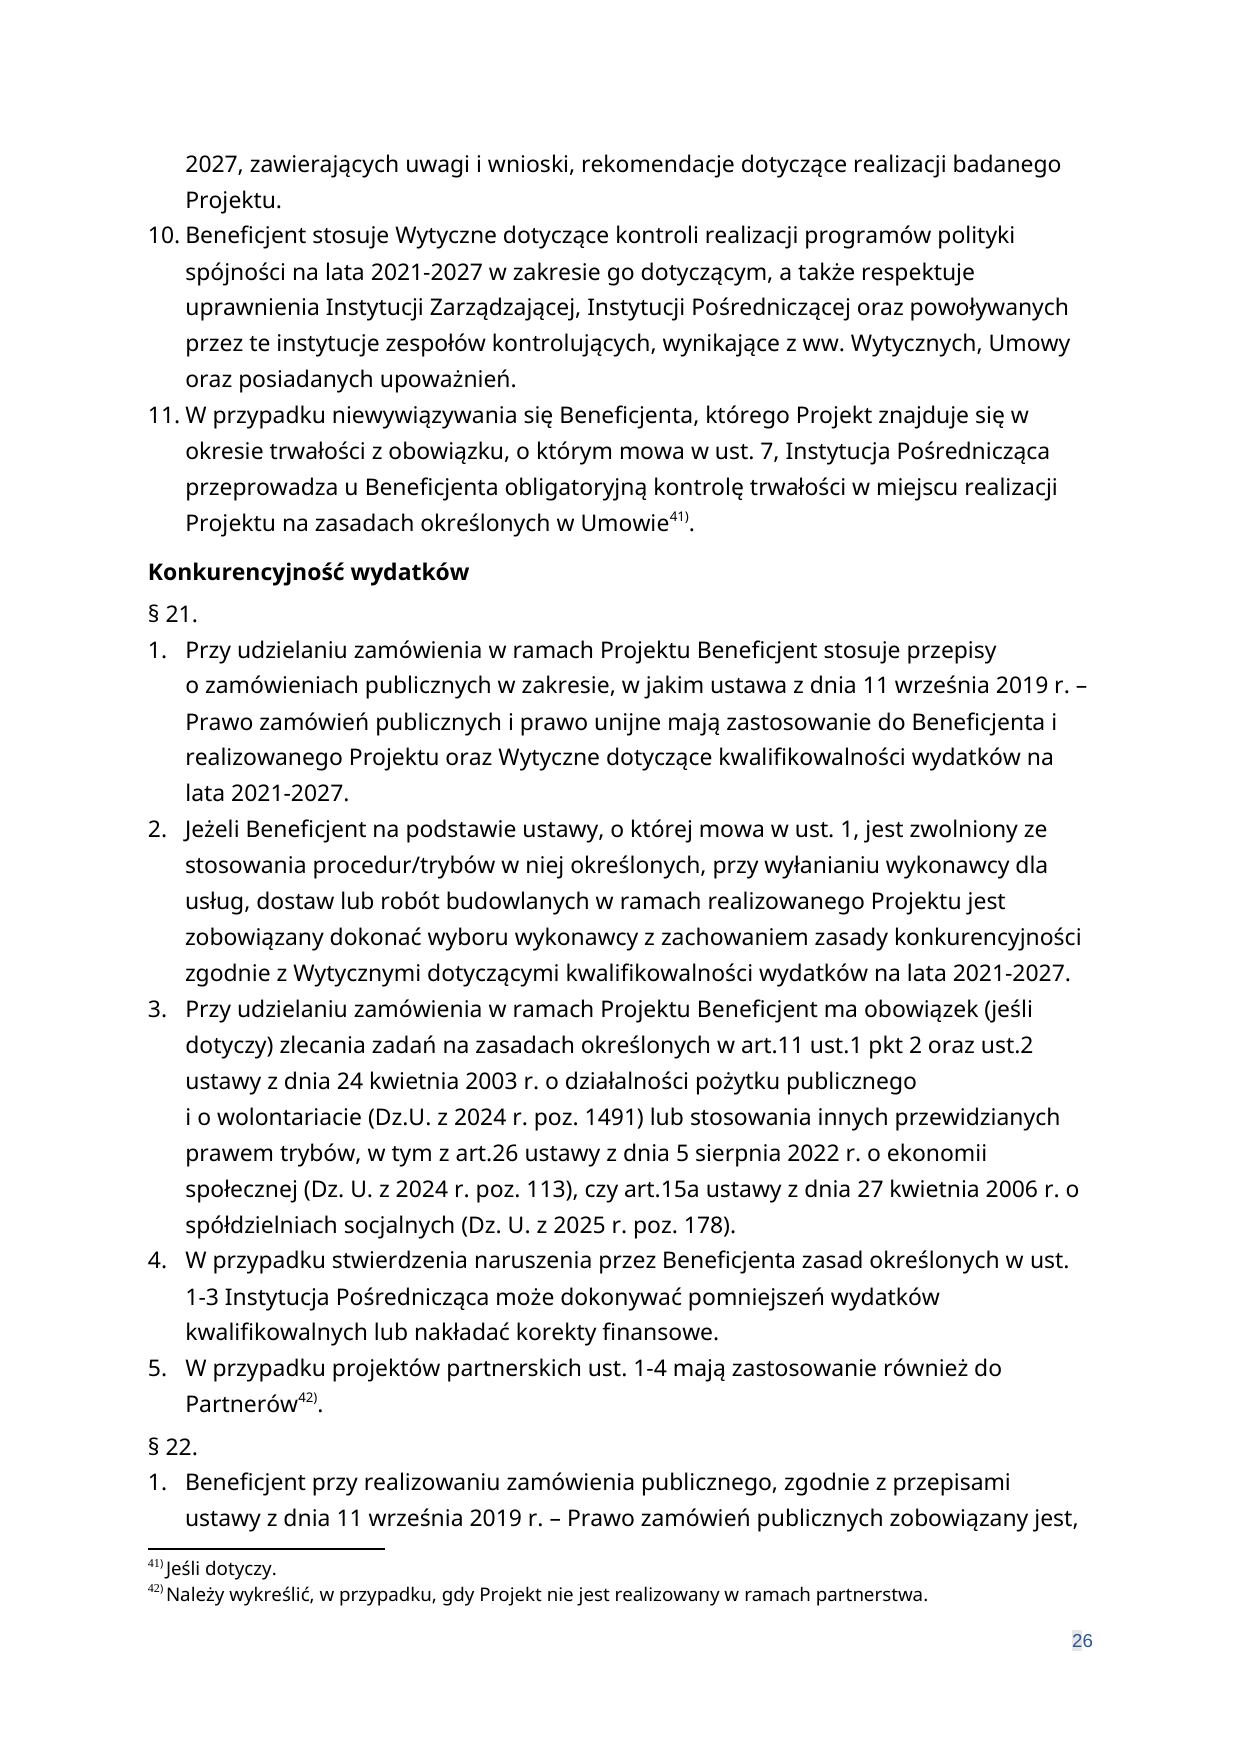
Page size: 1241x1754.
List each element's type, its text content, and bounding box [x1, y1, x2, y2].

list Przy udzielaniu zamówienia w ramach Projektu Beneficjent ma obowiązek (jeśli dotyczy) zlecania zadań na zasadach określonych w art.11 ust.1 pkt 2 oraz ust.2 ustawy z dnia 24 kwietnia 2003 r. o działalności pożytku publicznego i o wolontariacie (Dz.U. z 2024 r. poz. 1491) lub stosowania innych przewidzianych prawem trybów, w tym z art.26 ustawy z dnia 5 sierpnia 2022 r. o ekonomii społecznej (Dz. U. z 2024 r. poz. 113), czy art.15a ustawy z dnia 27 kwietnia 2006 r. o spółdzielniach socjalnych (Dz. U. z 2025 r. poz. 178). [148, 993, 1093, 1240]
list W przypadku projektów partnerskich ust. 1-4 mają zastosowanie również do Partnerów). [148, 1352, 1093, 1419]
list W przypadku niewywiązywania się Beneficjenta, którego Projekt znajduje się w okresie trwałości z obowiązku, o którym mowa w ust. 7, Instytucja Pośrednicząca przeprowadza u Beneficjenta obligatoryjną kontrolę trwałości w miejscu realizacji Projektu na zasadach określonych w Umowie). [148, 399, 1093, 538]
subtitle Konkurencyjność wydatków [148, 555, 1093, 587]
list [148, 148, 1093, 215]
subtitle § 22. [148, 1430, 1093, 1462]
list Przy udzielaniu zamówienia w ramach Projektu Beneficjent stosuje przepisy o zamówieniach publicznych w zakresie, w jakim ustawa z dnia 11 września 2019 r. – Prawo zamówień publicznych i prawo unijne mają zastosowanie do Beneficjenta i realizowanego Projektu oraz Wytyczne dotyczące kwalifikowalności wydatków na lata 2021-2027. [148, 633, 1093, 808]
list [148, 1466, 1093, 1533]
subtitle § 21. [148, 598, 1093, 629]
list Jeżeli Beneficjent na podstawie ustawy, o której mowa w ust. 1, jest zwolniony ze stosowania procedur/trybów w niej określonych, przy wyłanianiu wykonawcy dla usług, dostaw lub robót budowlanych w ramach realizowanego Projektu jest zobowiązany dokonać wyboru wykonawcy z zachowaniem zasady konkurencyjności zgodnie z Wytycznymi dotyczącymi kwalifikowalności wydatków na lata 2021-2027. [148, 813, 1093, 988]
list Beneficjent stosuje Wytyczne dotyczące kontroli realizacji programów polityki spójności na lata 2021-2027 w zakresie go dotyczącym, a także respektuje uprawnienia Instytucji Zarządzającej, Instytucji Pośredniczącej oraz powoływanych przez te instytucje zespołów kontrolujących, wynikające z ww. Wytycznych, Umowy oraz posiadanych upoważnień. [148, 219, 1093, 394]
list W przypadku stwierdzenia naruszenia przez Beneficjenta zasad określonych w ust. 1-3 Instytucja Pośrednicząca może dokonywać pomniejszeń wydatków kwalifikowalnych lub nakładać korekty finansowe. [148, 1244, 1093, 1348]
